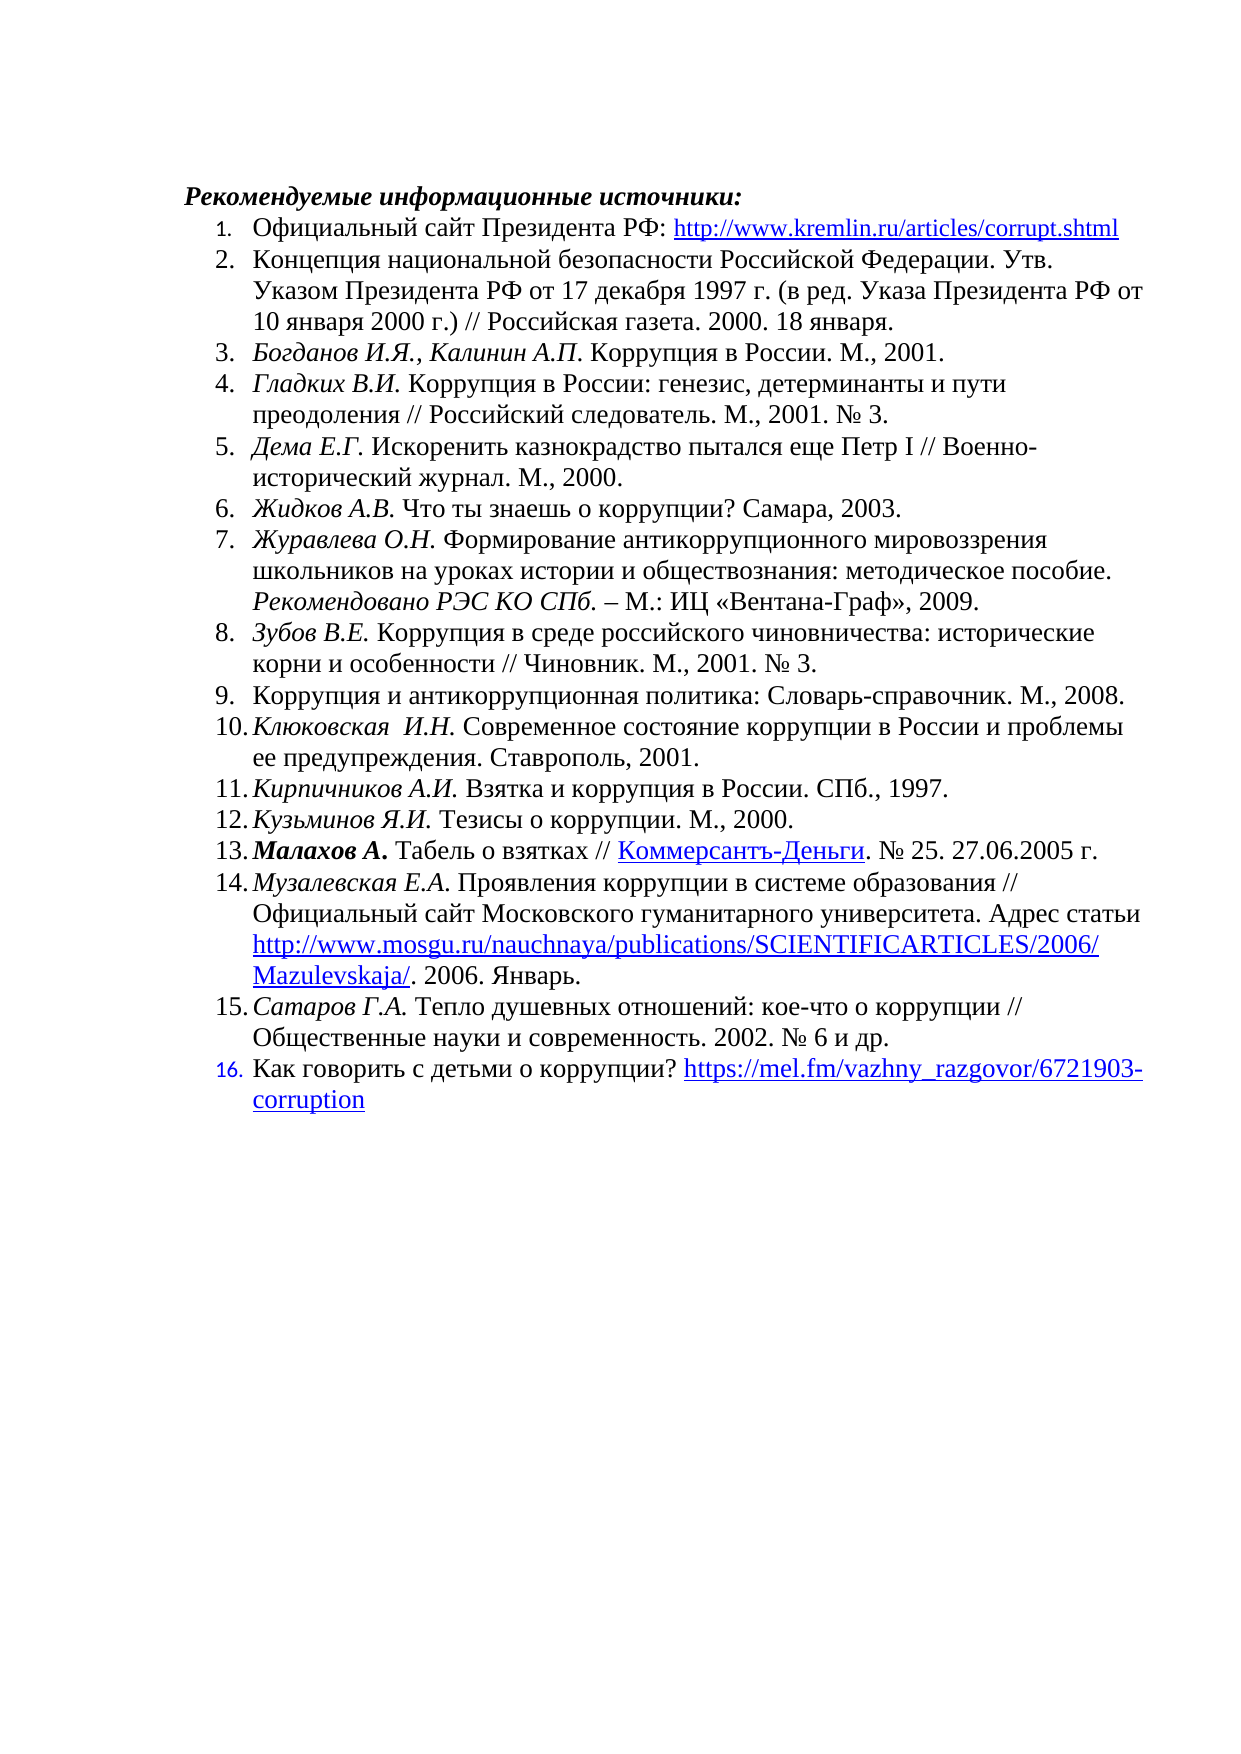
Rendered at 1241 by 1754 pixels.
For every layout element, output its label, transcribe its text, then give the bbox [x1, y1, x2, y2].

list Как говорить с детьми о коррупции? https://mel.fm/vazhny_razgovor/6721903-corruption [215, 1052, 1145, 1115]
list Клюковская И.Н. Современное состояние коррупции в России и проблемы ее предупреждения. Ставрополь, 2001. [215, 710, 1145, 772]
list Официальный сайт Президента РФ: http://www.kremlin.ru/articles/corrupt.shtml [215, 212, 1145, 243]
list Коррупция и антикоррупционная политика: Словарь-справочник. М., 2008. [215, 679, 1145, 710]
list Жидков А.В. Что ты знаешь о коррупции? Самара, 2003. [215, 492, 1145, 523]
list Дема Е.Г. Искоренить казнокрадство пытался еще Петр I // Военно-исторический журнал. М., 2000. [215, 429, 1145, 492]
list Журавлева О.Н. Формирование антикоррупционного мировоззрения школьников на уроках истории и обществознания: методическое пособие. Рекомендовано РЭС КО СПб. – М.: ИЦ «Вентана-Граф», 2009. [215, 523, 1145, 616]
list Гладких В.И. Коррупция в России: генезис, детерминанты и пути преодоления // Российский следователь. М., 2001. № 3. [215, 367, 1145, 429]
list Музалевская Е.А. Проявления коррупции в системе образования // Официальный сайт Московского гуманитарного университета. Адрес статьи http://www.mosgu.ru/nauchnaya/publications/SCIENTIFICARTICLES/2006/Mazulevskaja/. 2006. Январь. [215, 866, 1145, 990]
list Сатаров Г.А. Тепло душевных отношений: кое-что о коррупции // Общественные науки и современность. 2002. № 6 и др. [215, 990, 1145, 1052]
subtitle Рекомендуемые информационные источники: [177, 180, 1152, 212]
list Малахов А. Табель о взятках // Коммерсантъ-Деньги. № 25. 27.06.2005 г. [215, 834, 1145, 866]
list Кирпичников А.И. Взятка и коррупция в России. СПб., 1997. [215, 772, 1145, 803]
list Зубов В.Е. Коррупция в среде российского чиновничества: исторические корни и особенности // Чиновник. М., 2001. № 3. [215, 616, 1145, 679]
list Богданов И.Я., Калинин А.П. Коррупция в России. М., 2001. [215, 336, 1145, 367]
list Концепция национальной безопасности Российской Федерации. Утв. Указом Президента РФ от 17 декабря . (в ред. Указа Президента РФ от 10 января .) // Российская газета. 2000. 18 января. [215, 243, 1145, 336]
list Кузьминов Я.И. Тезисы о коррупции. М., 2000. [215, 803, 1145, 834]
